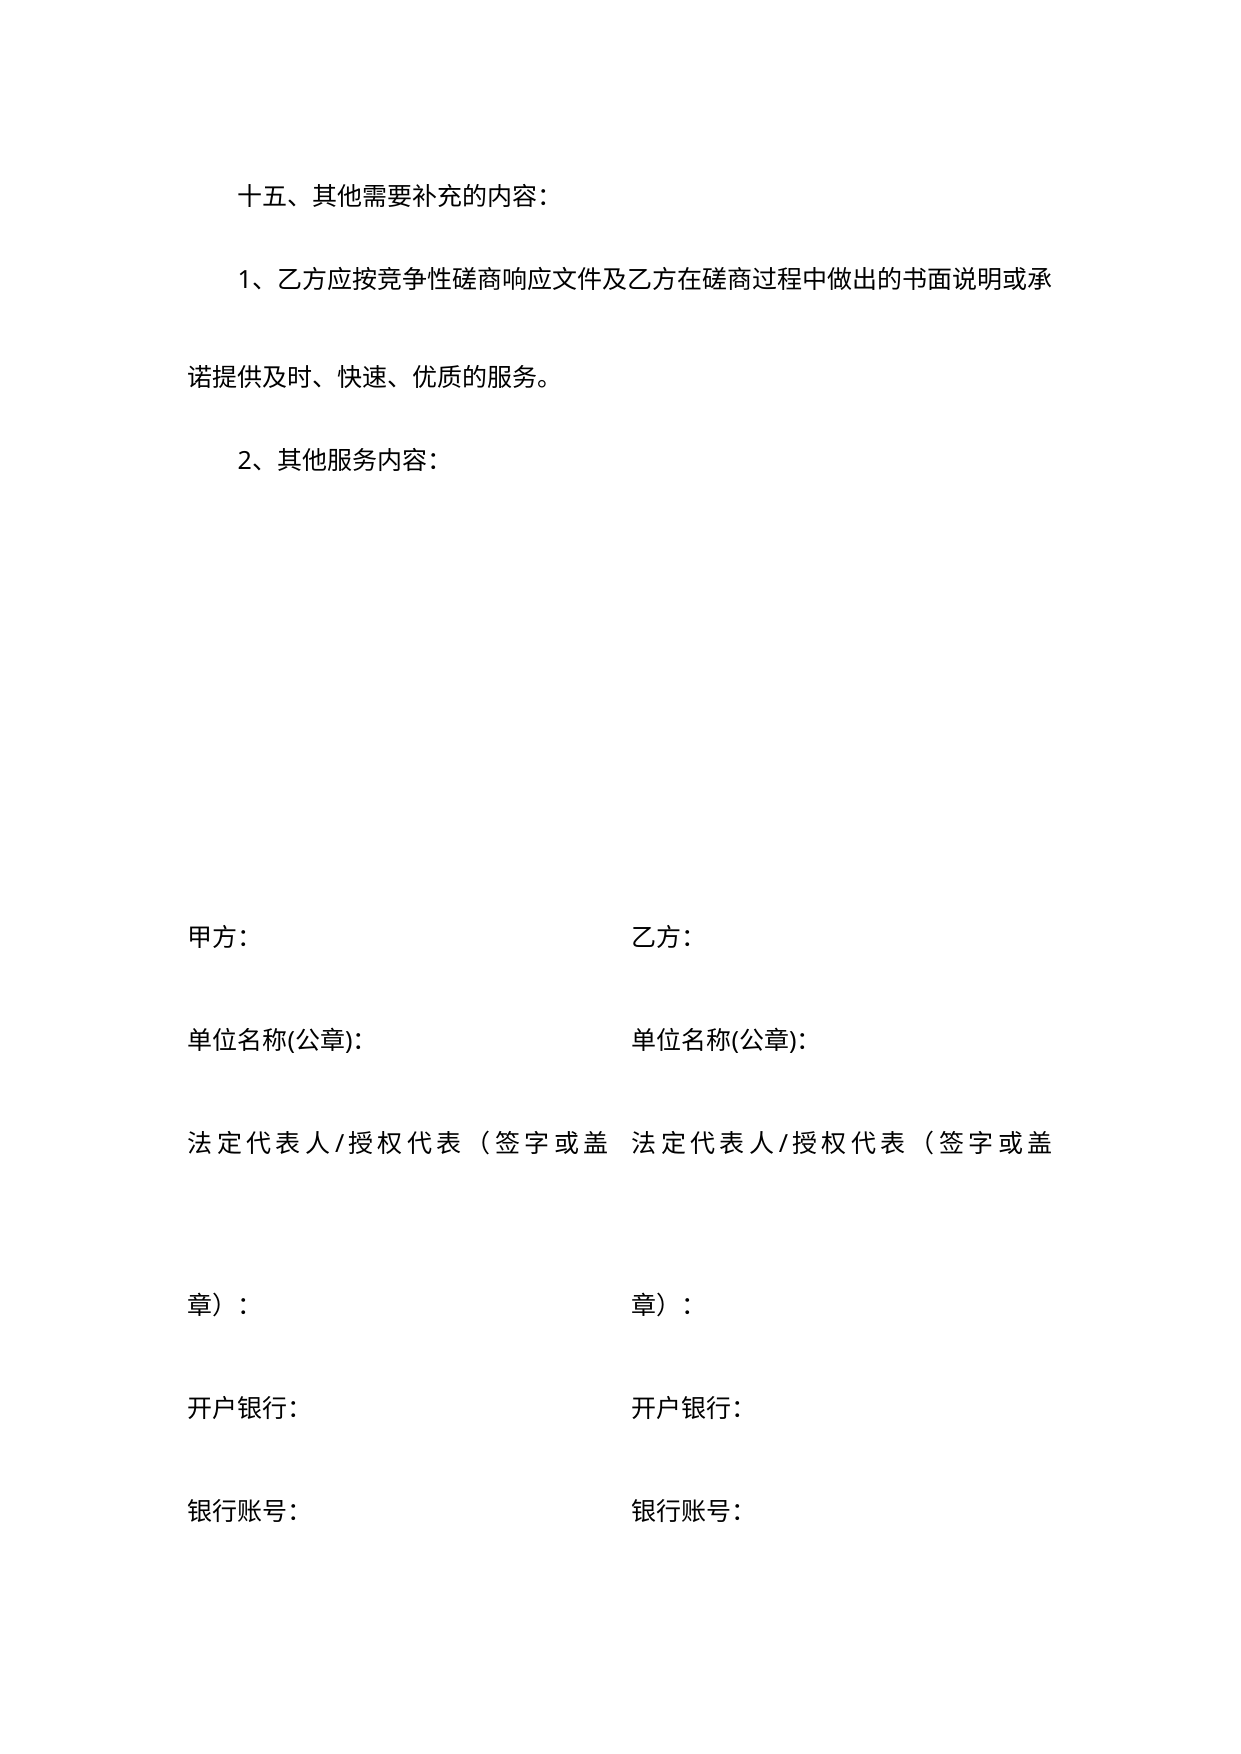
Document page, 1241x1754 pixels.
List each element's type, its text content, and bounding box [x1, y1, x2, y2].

table_cell 法定代表人/授权代表（签字或盖章）： [620, 1109, 1064, 1374]
table_cell 法定代表人/授权代表（签字或盖章）： [176, 1109, 620, 1374]
text 十五、其他需要补充的内容： [187, 162, 1053, 227]
table_cell 单位名称(公章)： [176, 1006, 620, 1109]
table_header 甲方： [176, 904, 620, 1006]
text 2、其他服务内容： [187, 426, 1053, 491]
text 1、乙方应按竞争性磋商响应文件及乙方在磋商过程中做出的书面说明或承诺提供及时、快速、优质的服务。 [187, 245, 1053, 408]
table_cell 银行账号： [620, 1477, 1064, 1579]
table_header 乙方： [620, 904, 1064, 1006]
table_cell 单位名称(公章)： [620, 1006, 1064, 1109]
table_cell 银行账号： [176, 1477, 620, 1579]
table_cell 开户银行： [176, 1374, 620, 1477]
table_cell 开户银行： [620, 1374, 1064, 1477]
